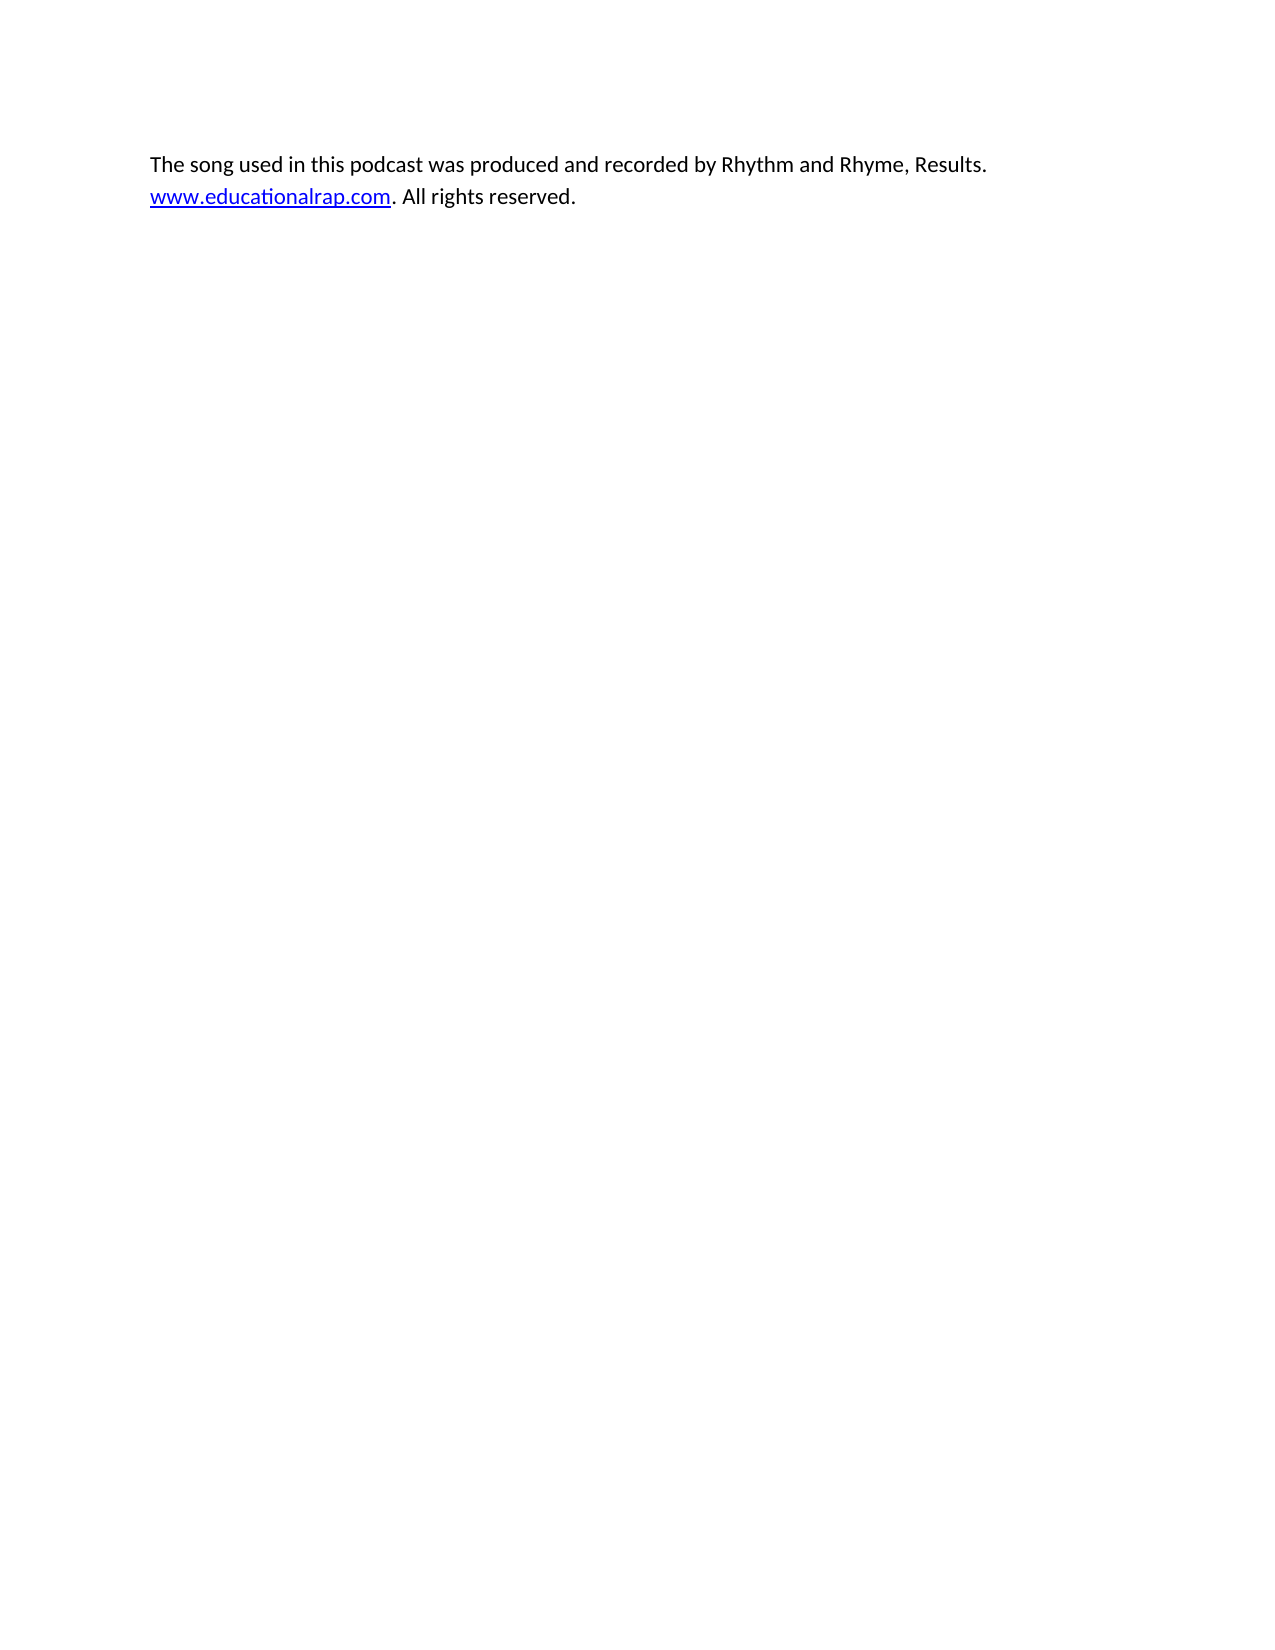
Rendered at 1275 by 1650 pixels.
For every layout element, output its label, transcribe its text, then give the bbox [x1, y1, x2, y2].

text The song used in this podcast was produced and recorded by Rhythm and Rhyme, Results. www.educationalrap.com. All rights reserved. [150, 150, 1125, 210]
